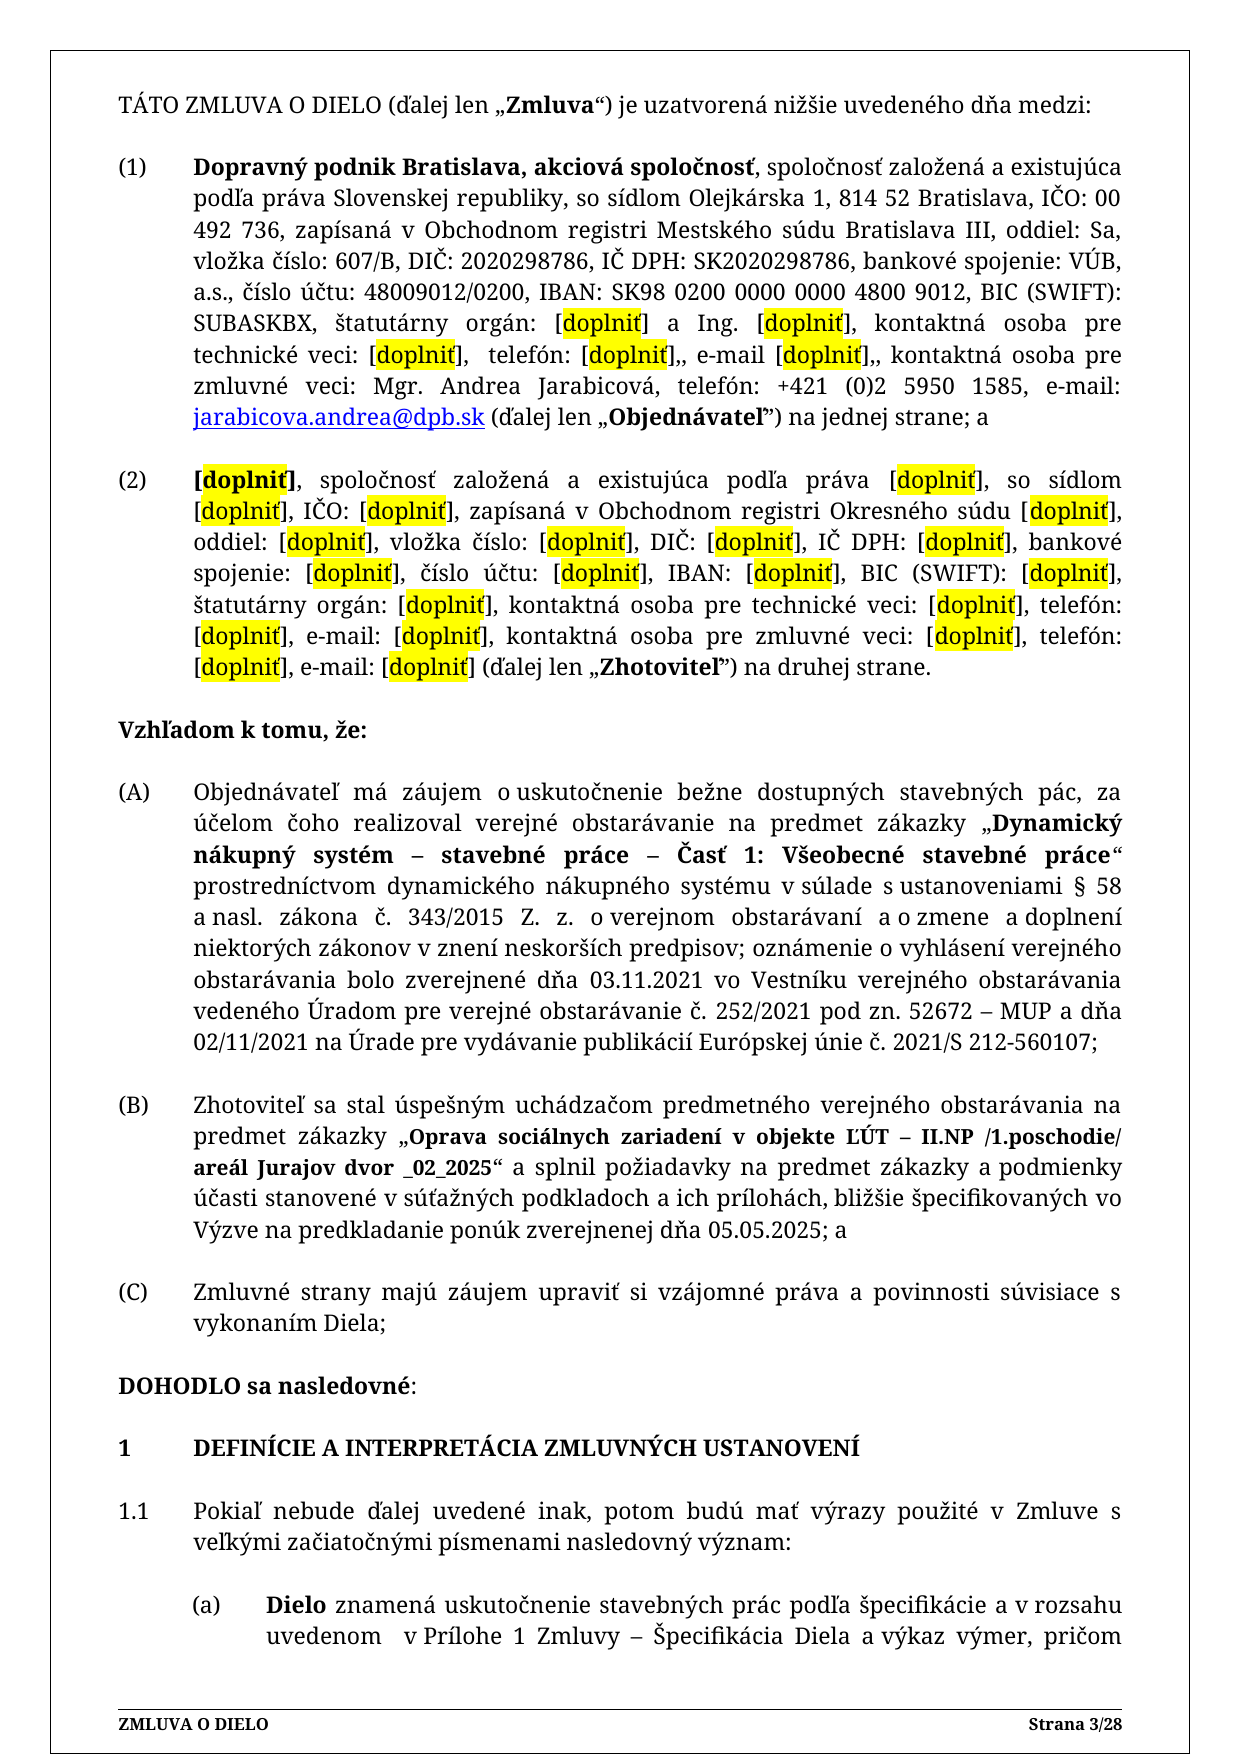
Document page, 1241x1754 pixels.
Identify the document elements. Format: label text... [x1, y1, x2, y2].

list Definície a interpretácia zmluvných ustanovení [118, 1432, 1122, 1464]
text Vzhľadom k tomu, že: [118, 714, 1122, 745]
list Dopravný podnik Bratislava, akciová spoločnosť, spoločnosť založená a existujúca podľa práva Slovenskej republiky, so sídlom Olejkárska 1, 814 52 Bratislava, IČO: 00 492 736, zapísaná v Obchodnom registri Mestského súdu Bratislava III, oddiel: Sa, vložka číslo: 607/B, DIČ: 2020298786, IČ DPH: SK2020298786, bankové spojenie: VÚB, a.s., číslo účtu: 48009012/0200, IBAN: SK98 0200 0000 0000 4800 9012, BIC (SWIFT): SUBASKBX, štatutárny orgán: [doplniť] a Ing. [doplniť], kontaktná osoba pre technické veci: [doplniť], telefón: [doplniť],, e-mail [doplniť],, kontaktná osoba pre zmluvné veci: Mgr. Andrea Jarabicová, telefón: +421 (0)2 5950 1585, e-mail: jarabicova.andrea@dpb.sk (ďalej len „Objednávateľ”) na jednej strane; a [118, 151, 1122, 432]
list Zhotoviteľ sa stal úspešným uchádzačom predmetného verejného obstarávania na predmet zákazky „Oprava sociálnych zariadení v objekte ĽÚT – II.NP /1.poschodie/ areál Jurajov dvor _02_2025“ a splnil požiadavky na predmet zákazky a podmienky účasti stanovené v súťažných podkladoch a ich prílohách, bližšie špecifikovaných vo Výzve na predkladanie ponúk zverejnenej dňa 05.05.2025; a [118, 1089, 1122, 1245]
list Pokiaľ nebude ďalej uvedené inak, potom budú mať výrazy použité v Zmluve s veľkými začiatočnými písmenami nasledovný význam: [118, 1495, 1122, 1557]
text DOHODLO sa nasledovné: [118, 1370, 1122, 1401]
list Zmluvné strany majú záujem upraviť si vzájomné práva a povinnosti súvisiace s vykonaním Diela; [118, 1276, 1122, 1339]
text TÁTO ZMLUVA O DIELO (ďalej len „Zmluva“) je uzatvorená nižšie uvedeného dňa medzi: [118, 89, 1122, 120]
list [doplniť], spoločnosť založená a existujúca podľa práva [doplniť], so sídlom [doplniť], IČO: [doplniť], zapísaná v Obchodnom registri Okresného súdu [doplniť], oddiel: [doplniť], vložka číslo: [doplniť], DIČ: [doplniť], IČ DPH: [doplniť], bankové spojenie: [doplniť], číslo účtu: [doplniť], IBAN: [doplniť], BIC (SWIFT): [doplniť], štatutárny orgán: [doplniť], kontaktná osoba pre technické veci: [doplniť], telefón: [doplniť], e-mail: [doplniť], kontaktná osoba pre zmluvné veci: [doplniť], telefón: [doplniť], e-mail: [doplniť] (ďalej len „Zhotoviteľ”) na druhej strane. [118, 464, 1122, 682]
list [192, 1589, 1122, 1651]
list Objednávateľ má záujem o uskutočnenie bežne dostupných stavebných pác, za účelom čoho realizoval verejné obstarávanie na predmet zákazky „Dynamický nákupný systém – stavebné práce – Časť 1: Všeobecné stavebné práce“ prostredníctvom dynamického nákupného systému v súlade s ustanoveniami § 58 a nasl. zákona č. 343/2015 Z. z. o verejnom obstarávaní a o zmene a doplnení niektorých zákonov v znení neskorších predpisov; oznámenie o vyhlásení verejného obstarávania bolo zverejnené dňa 03.11.2021 vo Vestníku verejného obstarávania vedeného Úradom pre verejné obstarávanie č. 252/2021 pod zn. 52672 – MUP a dňa 02/11/2021 na Úrade pre vydávanie publikácií Európskej únie č. 2021/S 212-560107; [118, 776, 1122, 1057]
